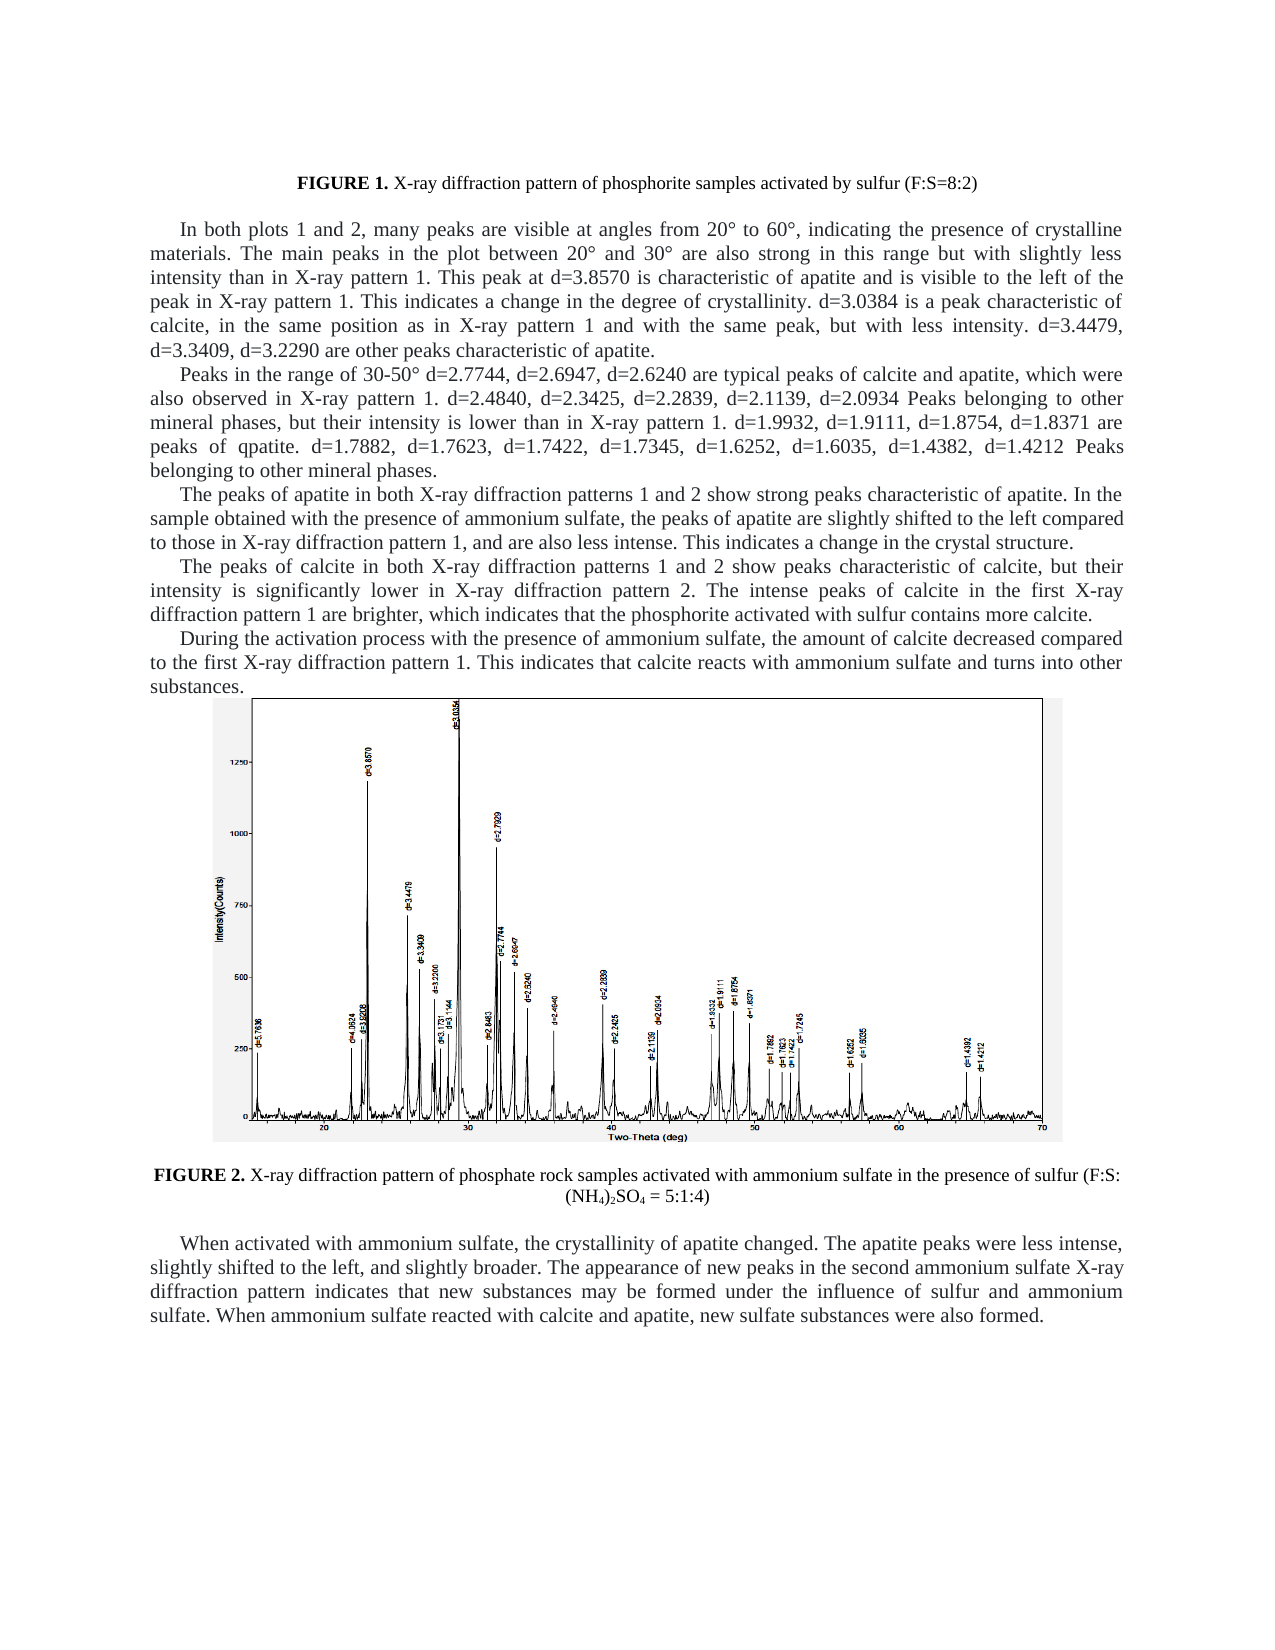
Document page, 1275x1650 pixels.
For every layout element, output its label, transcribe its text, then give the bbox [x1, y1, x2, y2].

text During the activation process with the presence of ammonium sulfate, the amount of calcite decreased compared to the first X-ray diffraction pattern 1. This indicates that calcite reacts with ammonium sulfate and turns into other substances. [150, 626, 1125, 698]
text Peaks in the range of 30-50° d=2.7744, d=2.6947, d=2.6240 are typical peaks of calcite and apatite, which were also observed in X-ray pattern 1. d=2.4840, d=2.3425, d=2.2839, d=2.1139, d=2.0934 Peaks belonging to other mineral phases, but their intensity is lower than in X-ray pattern 1. d=1.9932, d=1.9111, d=1.8754, d=1.8371 are peaks of qpatite. d=1.7882, d=1.7623, d=1.7422, d=1.7345, d=1.6252, d=1.6035, d=1.4382, d=1.4212 Peaks belonging to other mineral phases. [150, 362, 1125, 482]
text The peaks of apatite in both X-ray diffraction patterns 1 and 2 show strong peaks characteristic of apatite. In the sample obtained with the presence of ammonium sulfate, the peaks of apatite are slightly shifted to the left compared to those in X-ray diffraction pattern 1, and are also less intense. This indicates a change in the crystal structure. [150, 482, 1125, 554]
text FIGURE 1. X-ray diffraction pattern of phosphorite samples activated by sulfur (F:S=8:2) [150, 172, 1125, 193]
text FIGURE 2. X-ray diffraction pattern of phosphate rock samples activated with ammonium sulfate in the presence of sulfur (F:S:(NH4)2SО4 = 5:1:4) [150, 1163, 1125, 1207]
text The peaks of calcite in both X-ray diffraction patterns 1 and 2 show peaks characteristic of calcite, but their intensity is significantly lower in X-ray diffraction pattern 2. The intense peaks of calcite in the first X-ray diffraction pattern 1 are brighter, which indicates that the phosphorite activated with sulfur contains more calcite. [150, 554, 1125, 626]
text In both plots 1 and 2, many peaks are visible at angles from 20° to 60°, indicating the presence of crystalline materials. The main peaks in the plot between 20° and 30° are also strong in this range but with slightly less intensity than in X-ray pattern 1. This peak at d=3.8570 is characteristic of apatite and is visible to the left of the peak in X-ray pattern 1. This indicates a change in the degree of crystallinity. d=3.0384 is a peak characteristic of calcite, in the same position as in X-ray pattern 1 and with the same peak, but with less intensity. d=3.4479, d=3.3409, d=3.2290 are other peaks characteristic of apatite. [150, 217, 1125, 362]
text When activated with ammonium sulfate, the crystallinity of apatite changed. The apatite peaks were less intense, slightly shifted to the left, and slightly broader. The appearance of new peaks in the second ammonium sulfate X-ray diffraction pattern indicates that new substances may be formed under the influence of sulfur and ammonium sulfate. When ammonium sulfate reacted with calcite and apatite, new sulfate substances were also formed. [150, 1231, 1125, 1327]
